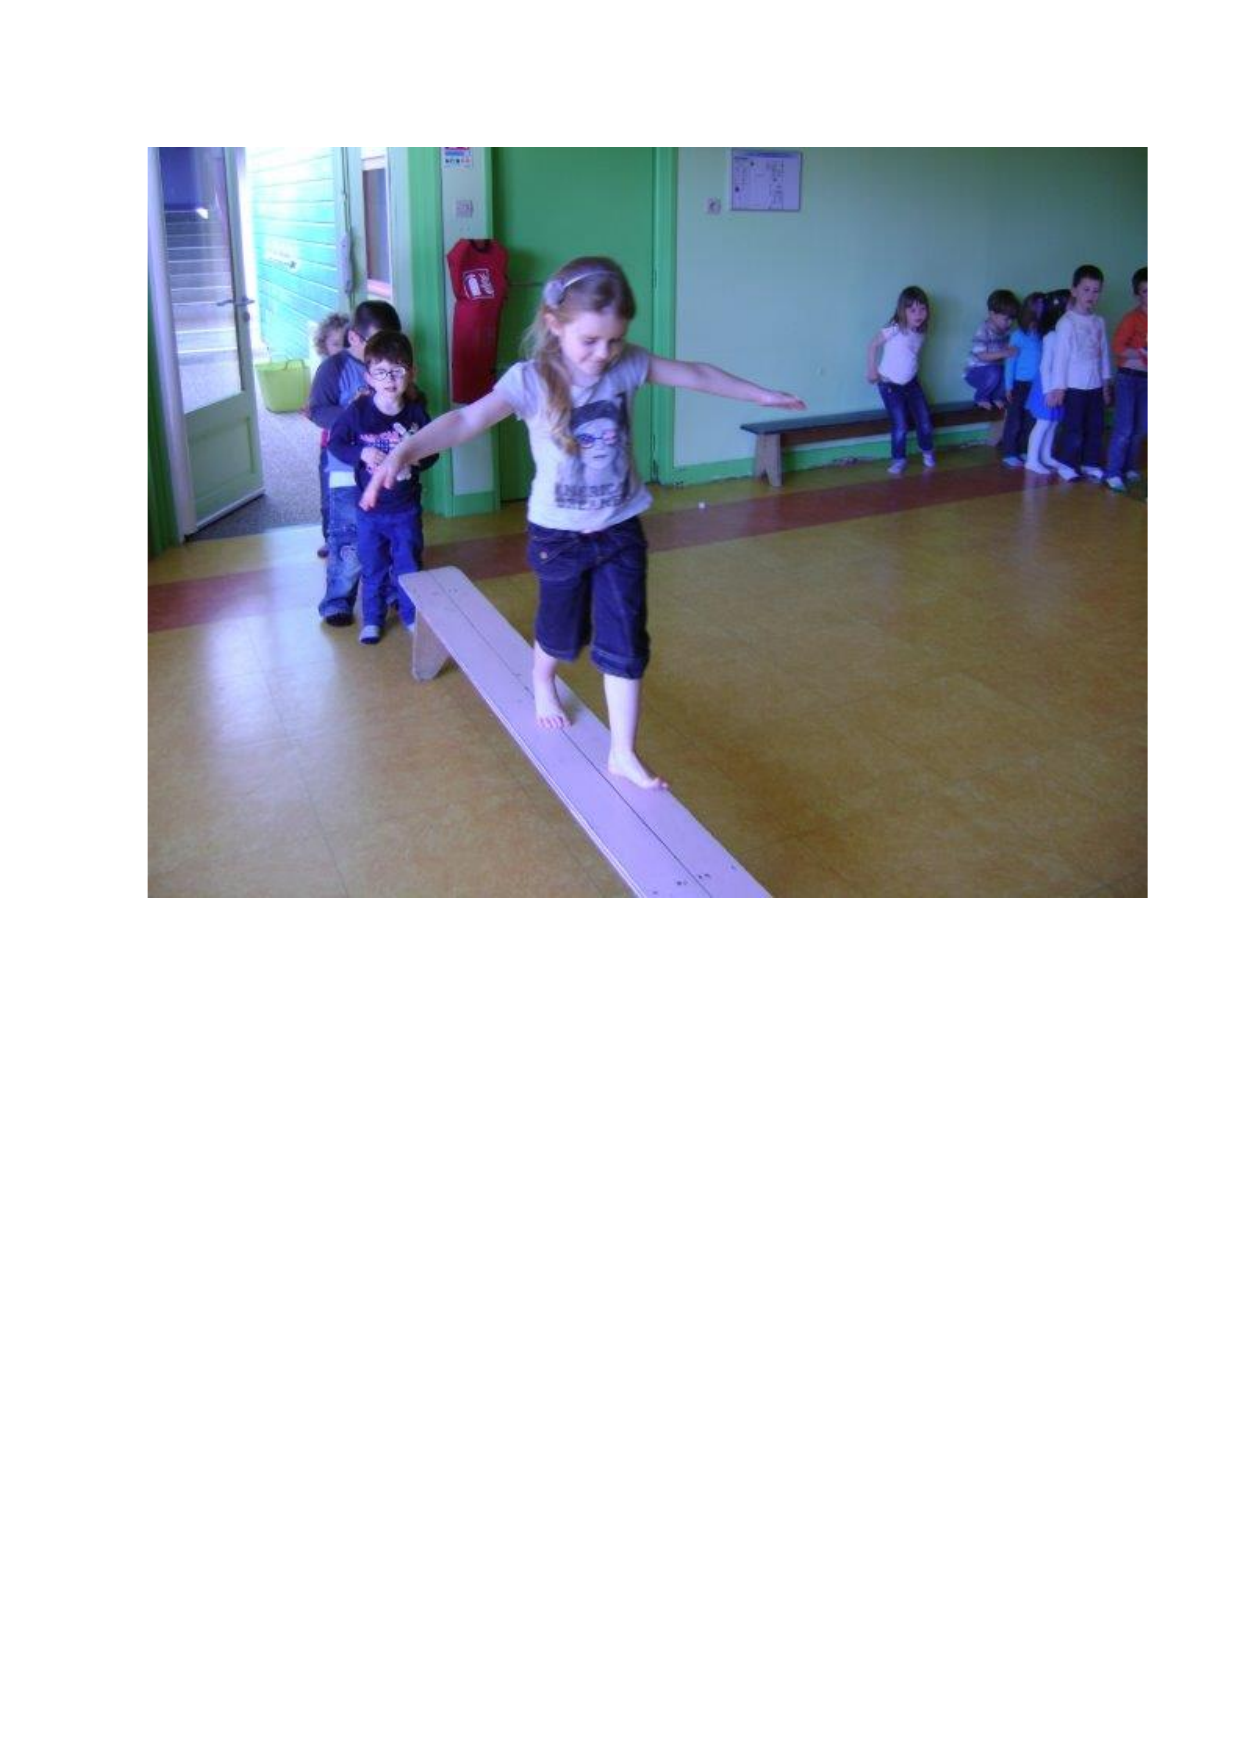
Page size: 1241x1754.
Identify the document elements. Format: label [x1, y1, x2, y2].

picture [147, 147, 1148, 898]
